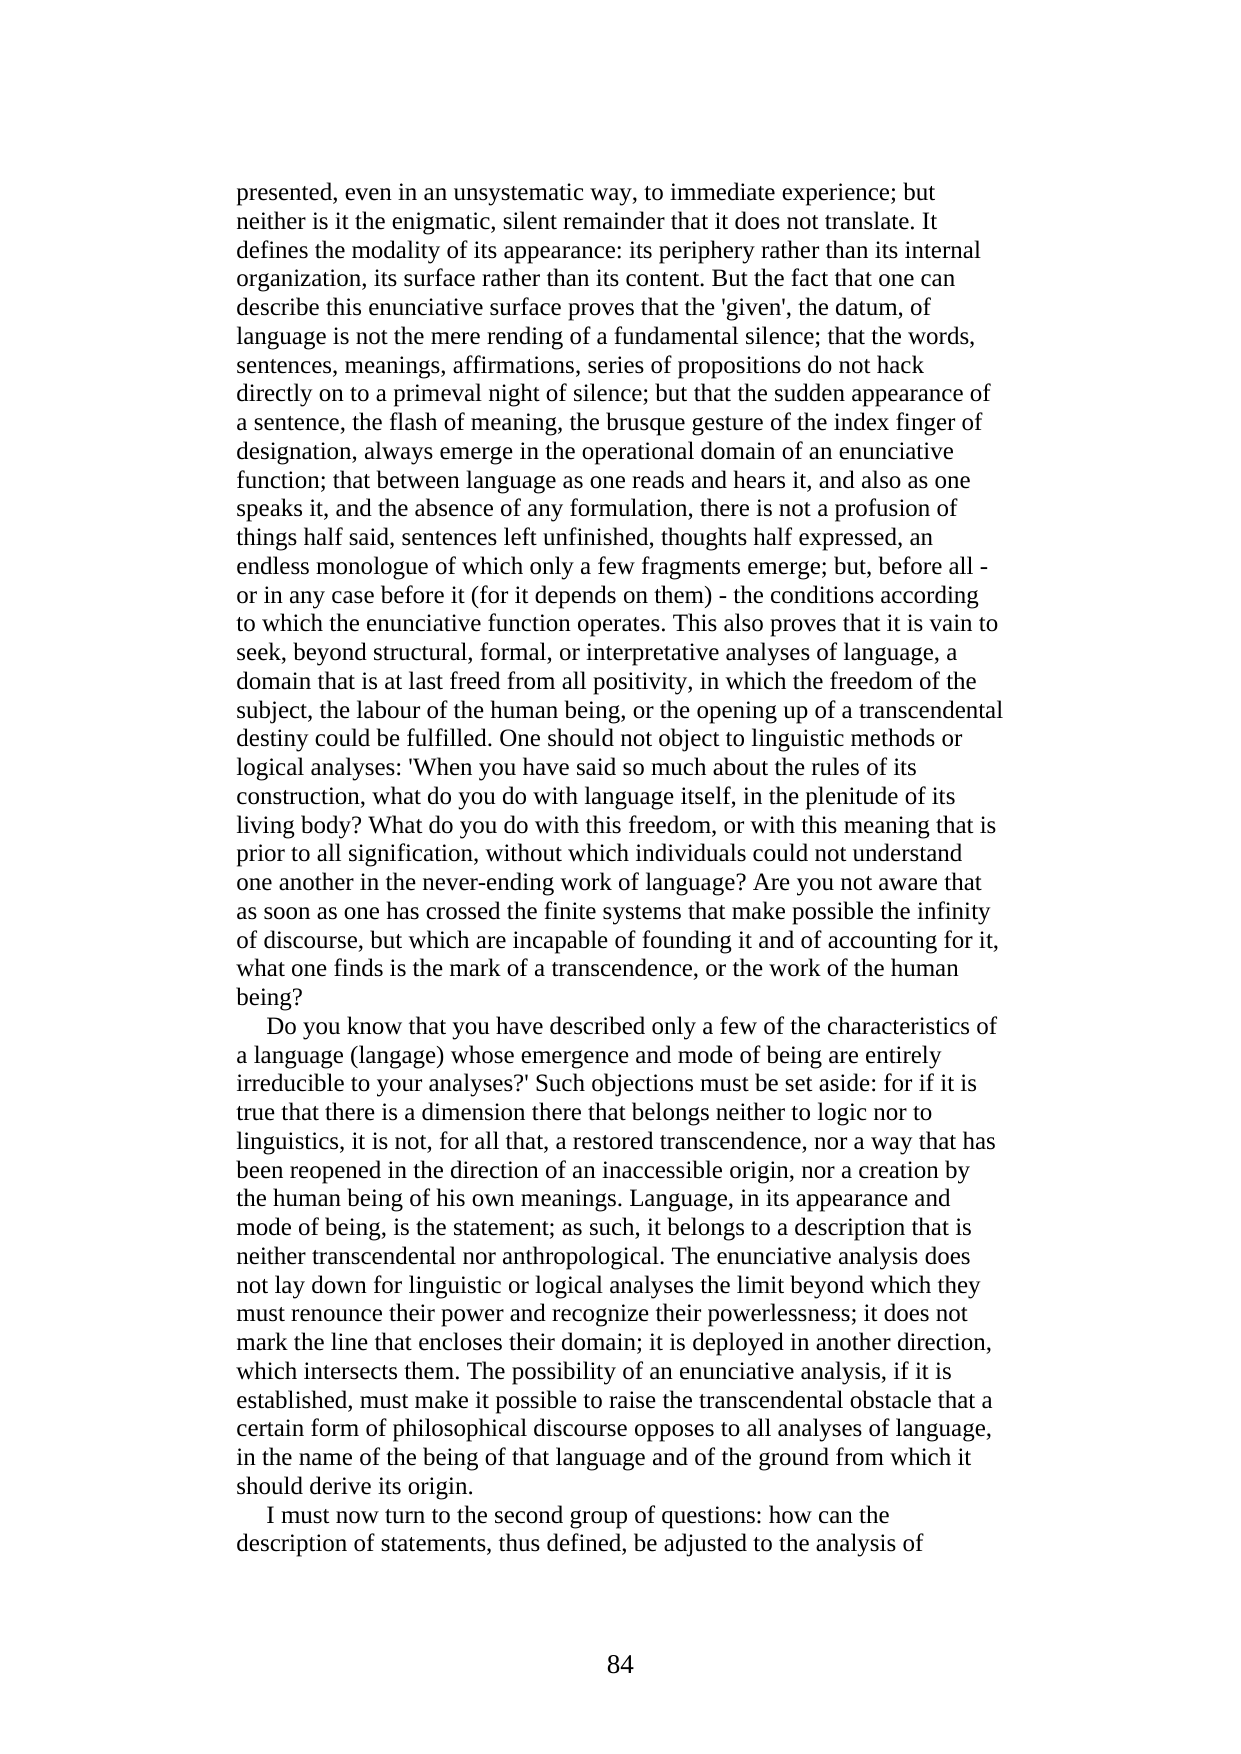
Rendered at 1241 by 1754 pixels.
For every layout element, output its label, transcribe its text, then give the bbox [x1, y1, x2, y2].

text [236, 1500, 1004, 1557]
text Do you know that you have described only a few of the characteristics of a language (langage) whose emergence and mode of being are entirely irreducible to your analyses?' Such objections must be set aside: for if it is true that there is a dimension there that belongs neither to logic nor to linguistics, it is not, for all that, a restored transcend­ence, nor a way that has been reopened in the direction of an inaccess­ible origin, nor a creation by the human being of his own meanings. Language, in its appearance and mode of being, is the statement; as such, it belongs to a description that is neither transcendental nor anthropological. The enunciative analysis does not lay down for lin­guistic or logical analyses the limit beyond which they must renounce their power and recognize their powerlessness; it does not mark the line that encloses their domain; it is deployed in another direction, which intersects them. The possibility of an enunciative analysis, if it is established, must make it possible to raise the transcendental obstacle that a certain form of philosophical discourse opposes to all analyses of language, in the name of the being of that language and of the ground from which it should derive its origin. [236, 1011, 1004, 1500]
